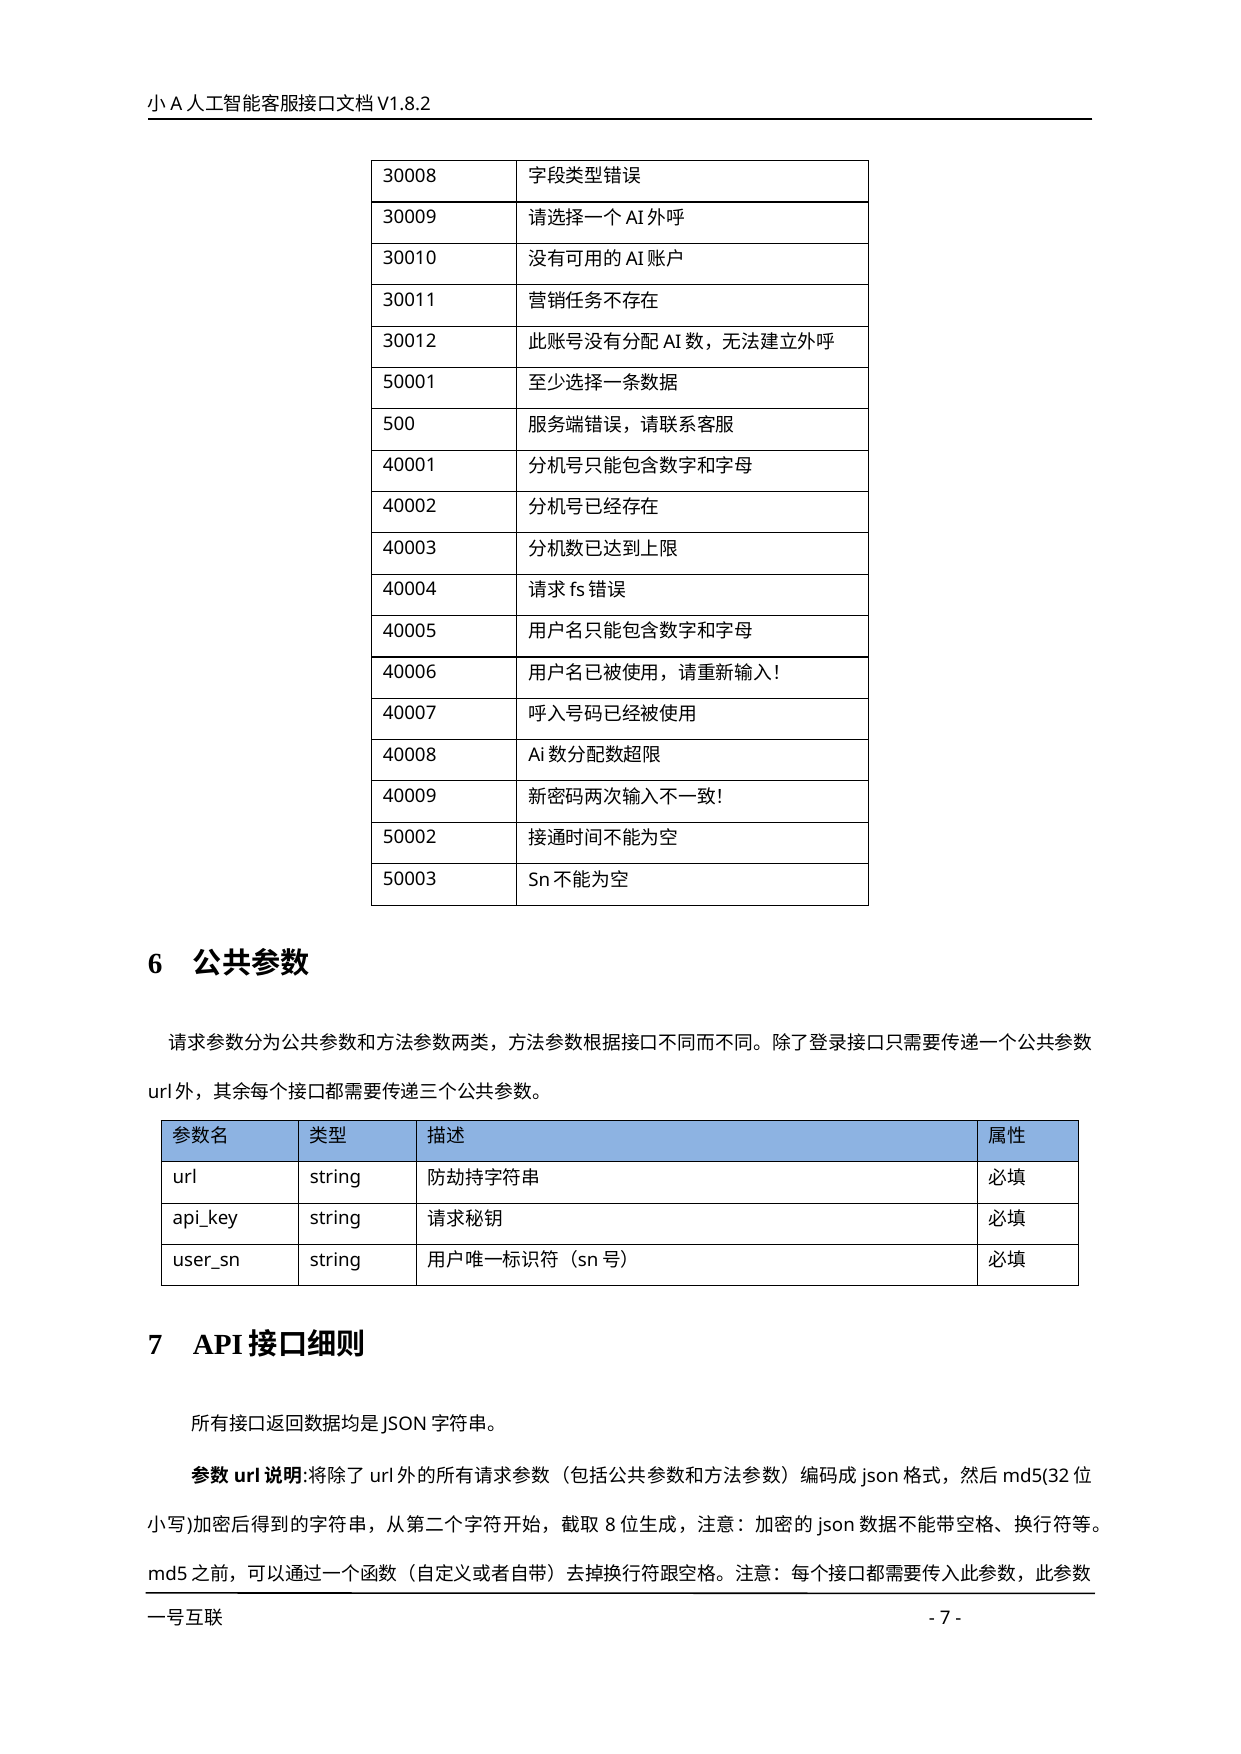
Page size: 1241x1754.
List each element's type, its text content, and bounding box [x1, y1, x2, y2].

table_cell 用户名只能包含数字和字母 [517, 616, 868, 656]
table_cell Ai数分配数超限 [517, 740, 868, 780]
table_cell 此账号没有分配AI数，无法建立外呼 [517, 327, 868, 367]
table_cell 30008 [372, 161, 516, 201]
table_cell 必填 [978, 1204, 1078, 1244]
table_cell 至少选择一条数据 [517, 368, 868, 408]
table_cell 服务端错误，请联系客服 [517, 409, 868, 449]
table_cell 40005 [372, 616, 516, 656]
table_cell 请求秘钥 [417, 1204, 977, 1244]
table_cell 30012 [372, 327, 516, 367]
text 所有接口返回数据均是JSON字符串。 [148, 1406, 1092, 1438]
table_cell string [299, 1245, 416, 1285]
table_cell 30009 [372, 203, 516, 243]
text 请求参数分为公共参数和方法参数两类，方法参数根据接口不同而不同。除了登录接口只需要传递一个公共参数url外，其余每个接口都需要传递三个公共参数。 [148, 1025, 1092, 1106]
table_cell 50003 [372, 864, 516, 904]
table_cell 呼入号码已经被使用 [517, 699, 868, 739]
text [148, 1458, 1092, 1588]
table_cell url [162, 1162, 298, 1203]
table_cell 营销任务不存在 [517, 285, 868, 326]
table_cell 防劫持字符串 [417, 1162, 977, 1203]
table_cell 用户唯一标识符（sn号） [417, 1245, 977, 1285]
table_cell 50002 [372, 823, 516, 863]
table_cell 30010 [372, 244, 516, 284]
table_cell 用户名已被使用，请重新输入！ [517, 658, 868, 698]
table_cell user_sn [162, 1245, 298, 1285]
table_cell 40006 [372, 658, 516, 698]
table_cell 请选择一个AI外呼 [517, 203, 868, 243]
table_cell 分机数已达到上限 [517, 533, 868, 574]
table_cell 40001 [372, 451, 516, 491]
table_cell 必填 [978, 1245, 1078, 1285]
table_cell 新密码两次输入不一致！ [517, 781, 868, 822]
table_cell Sn不能为空 [517, 864, 868, 904]
subtitle API接口细则 [148, 1311, 1092, 1376]
table_cell 字段类型错误 [517, 161, 868, 201]
table_header 类型 [299, 1121, 416, 1161]
table_header 描述 [417, 1121, 977, 1161]
table_header 属性 [978, 1121, 1078, 1161]
table_cell 分机号只能包含数字和字母 [517, 451, 868, 491]
table_cell 40007 [372, 699, 516, 739]
table_cell 没有可用的AI账户 [517, 244, 868, 284]
table_cell 接通时间不能为空 [517, 823, 868, 863]
table_cell string [299, 1162, 416, 1203]
table_cell 40009 [372, 781, 516, 822]
table_cell 40002 [372, 492, 516, 532]
table_cell 必填 [978, 1162, 1078, 1203]
table_cell 500 [372, 409, 516, 449]
table_cell 40003 [372, 533, 516, 574]
table_cell string [299, 1204, 416, 1244]
table_cell 50001 [372, 368, 516, 408]
table_cell 30011 [372, 285, 516, 326]
subtitle 公共参数 [148, 931, 1092, 996]
table_cell 40004 [372, 575, 516, 615]
table_cell 分机号已经存在 [517, 492, 868, 532]
table_header 参数名 [162, 1121, 298, 1161]
table_cell 40008 [372, 740, 516, 780]
table_cell 请求fs错误 [517, 575, 868, 615]
table_cell api_key [162, 1204, 298, 1244]
